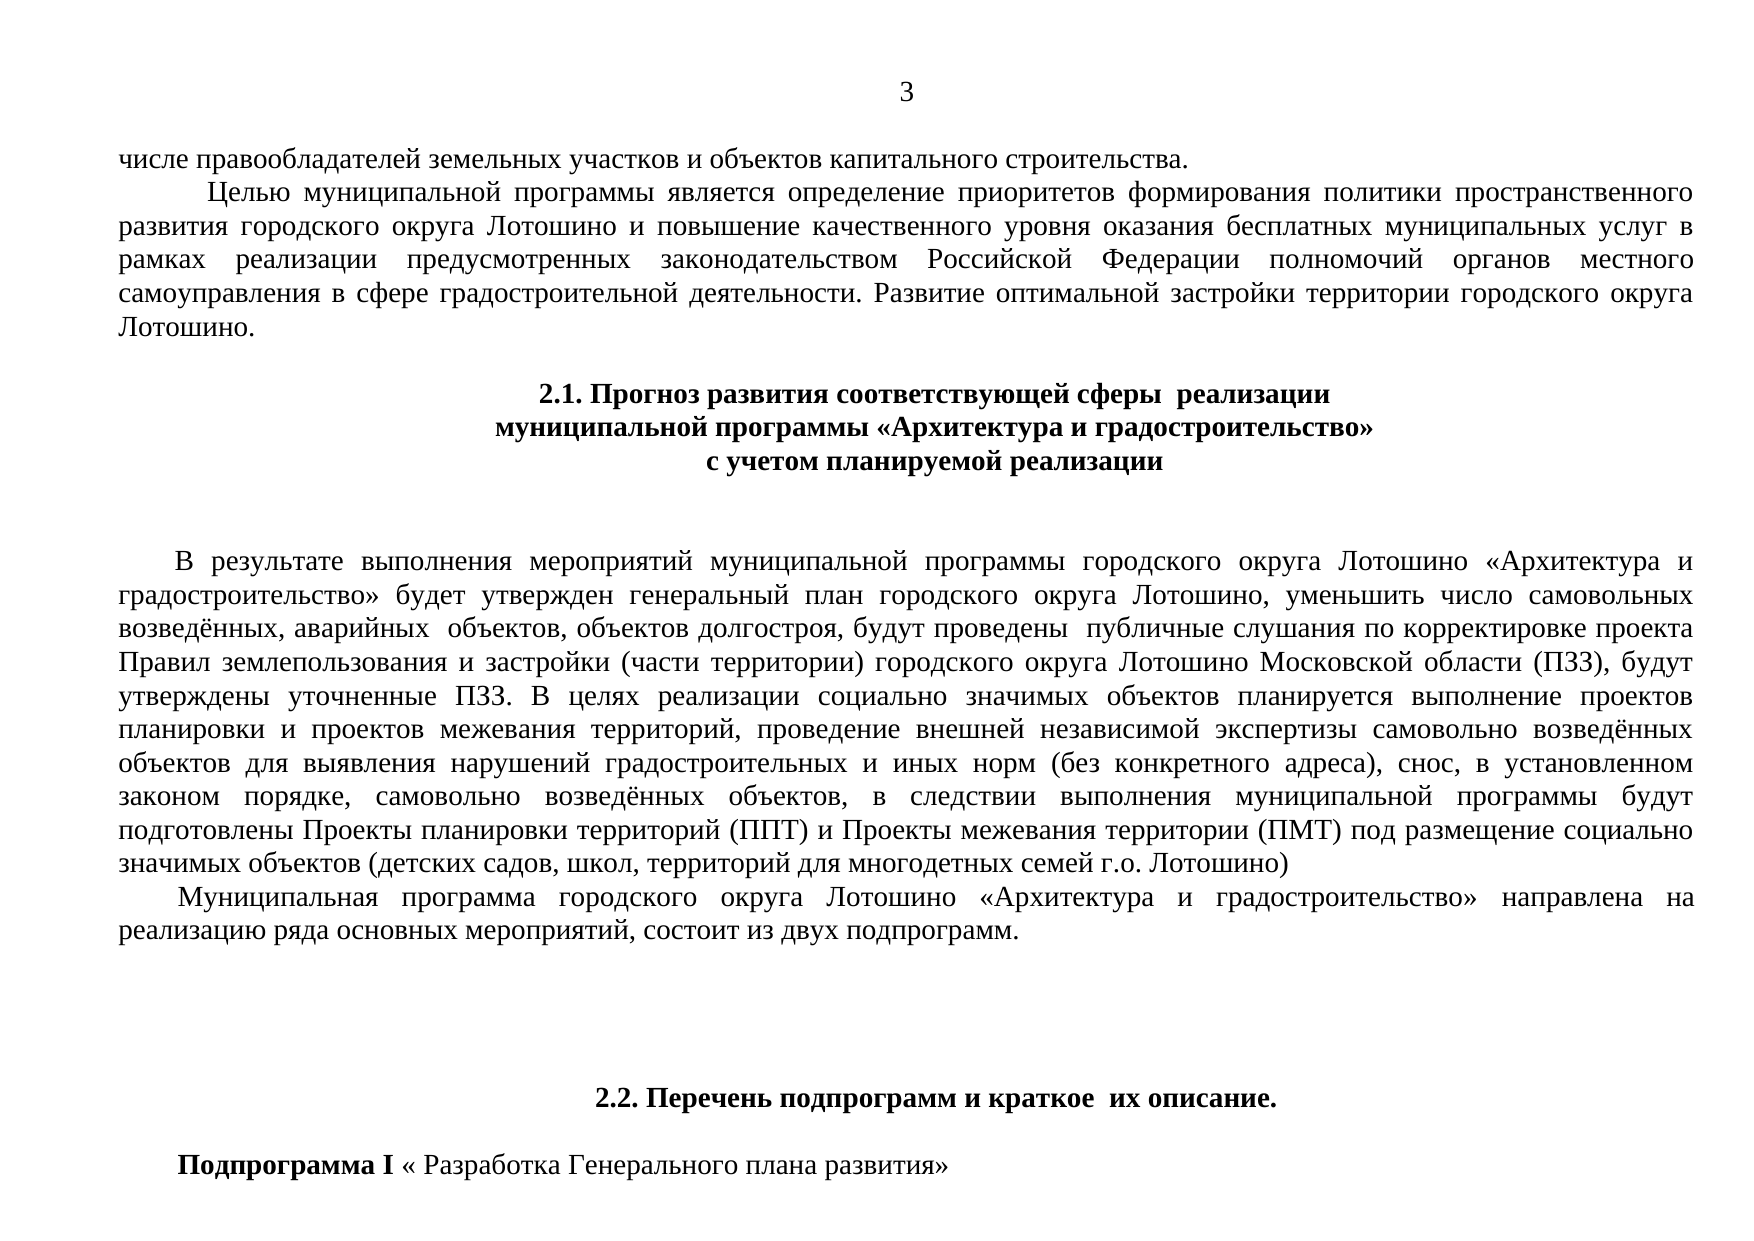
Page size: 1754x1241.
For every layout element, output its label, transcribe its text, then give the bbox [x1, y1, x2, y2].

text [118, 141, 1695, 174]
text Целью муниципальной программы является определение приоритетов формирования политики пространственного развития городского округа Лотошино и повышение качественного уровня оказания бесплатных муниципальных услуг в рамках реализации предусмотренных законодательством Российской Федерации полномочий органов местного самоуправления в сфере градостроительной деятельности. Развитие оптимальной застройки территории городского округа Лотошино. [118, 174, 1695, 342]
text Подпрограмма I « Разработка Генерального плана развития» [118, 1147, 1695, 1181]
text с учетом планируемой реализации [118, 443, 1695, 476]
text 2.2. Перечень подпрограмм и краткое их описание. [118, 1080, 1695, 1114]
text муниципальной программы «Архитектура и градостроительство» [118, 409, 1695, 443]
text В результате выполнения мероприятий муниципальной программы городского округа Лотошино «Архитектура и градостроительство» будет утвержден генеральный план городского округа Лотошино, уменьшить число самовольных возведённых, аварийных объектов, объектов долгостроя, будут проведены публичные слушания по корректировке проекта Правил землепользования и застройки (части территории) городского округа Лотошино Московской области (ПЗЗ), будут утверждены уточненные ПЗЗ. В целях реализации социально значимых объектов планируется выполнение проектов планировки и проектов межевания территорий, проведение внешней независимой экспертизы самовольно возведённых объектов для выявления нарушений градостроительных и иных норм (без конкретного адреса), снос, в установленном законом порядке, самовольно возведённых объектов, в следствии выполнения муниципальной программы будут подготовлены Проекты планировки территорий (ППТ) и Проекты межевания территории (ПМТ) под размещение социально значимых объектов (детских садов, школ, территорий для многодетных семей г.о. Лотошино) [118, 543, 1695, 879]
text 2.1. Прогноз развития соответствующей сферы реализации [118, 376, 1695, 409]
text Муниципальная программа городского округа Лотошино «Архитектура и градостроительство» направлена на реализацию ряда основных мероприятий, состоит из двух подпрограмм. [118, 879, 1695, 946]
